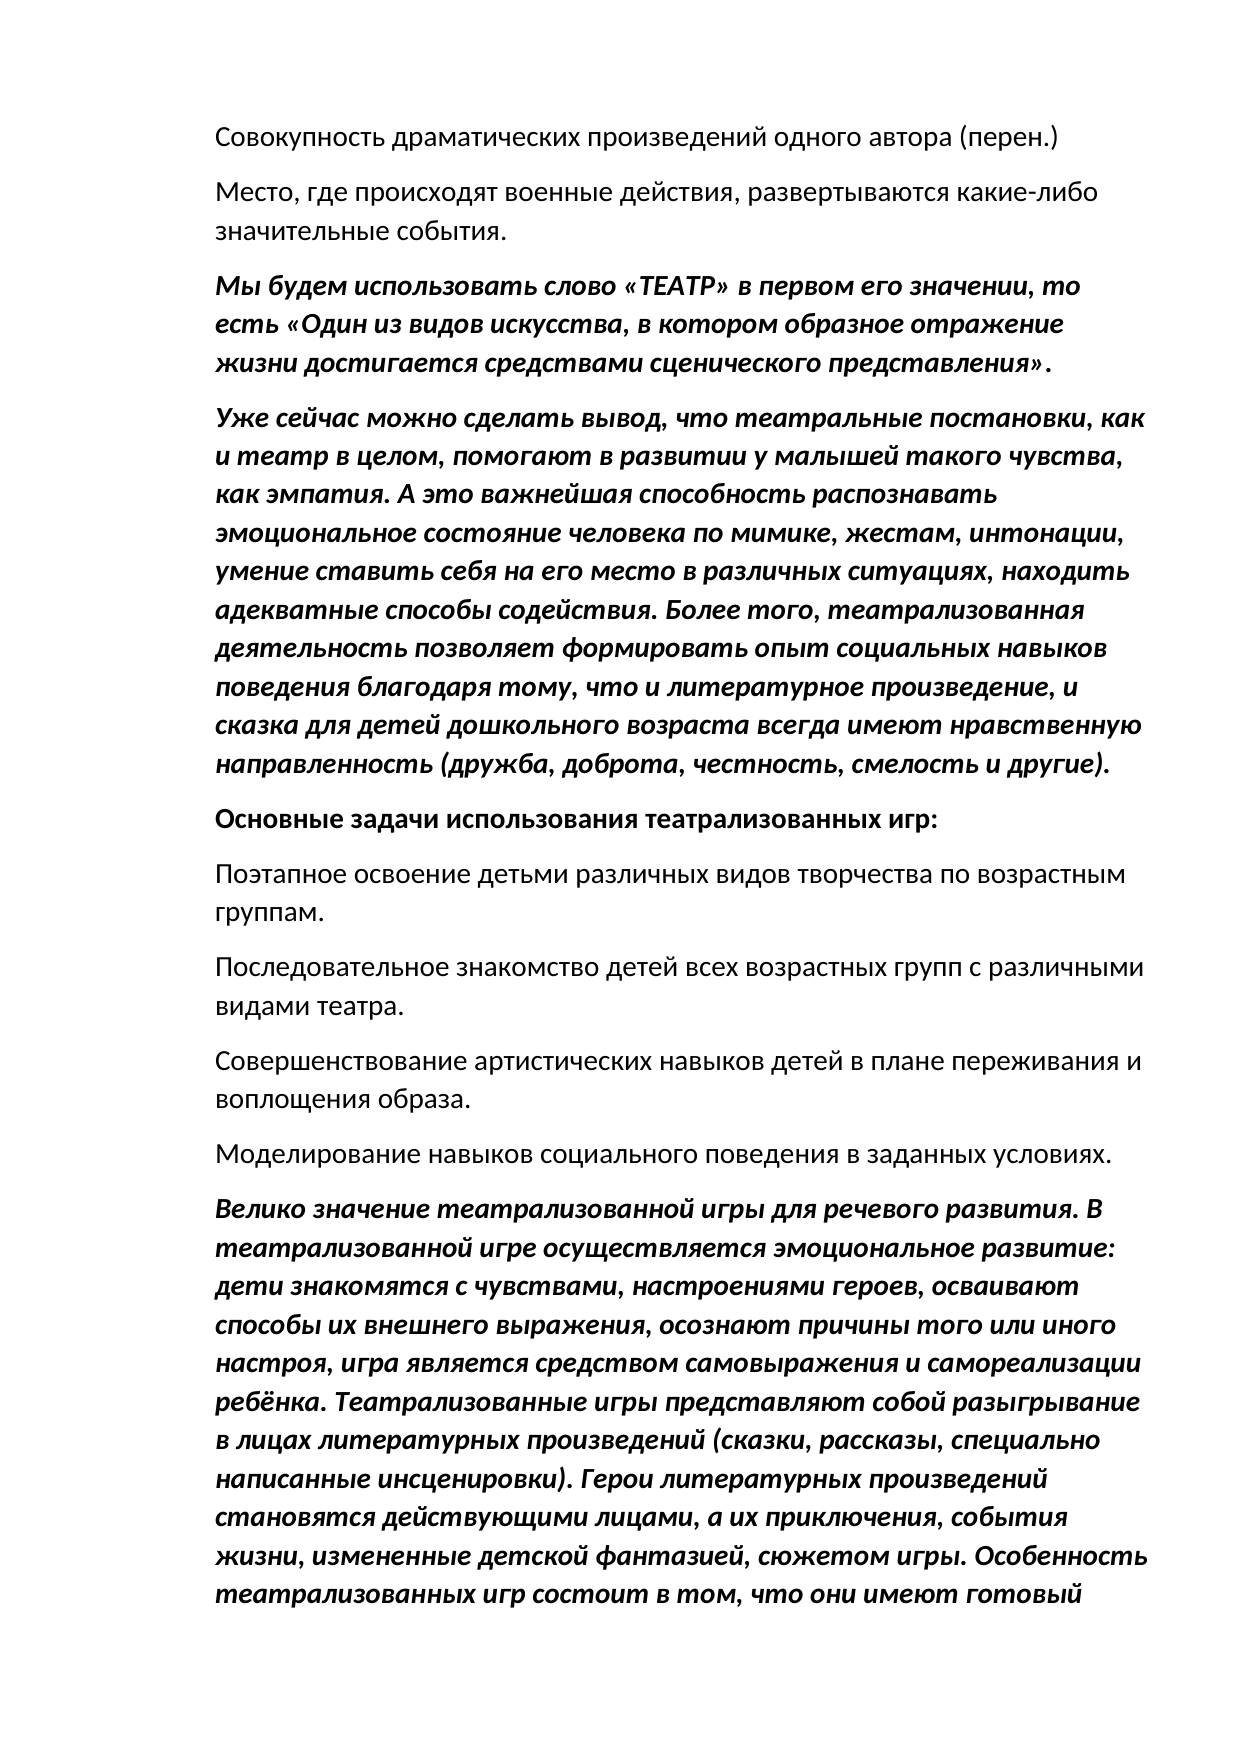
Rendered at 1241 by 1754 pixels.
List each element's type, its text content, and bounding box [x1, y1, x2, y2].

text Совокупность драматических произведений одного автора (перен.) [215, 118, 1152, 154]
text Уже сейчас можно сделать вывод, что театральные постановки, как и театр в целом, помогают в развитии у малышей такого чувства, как эмпатия. А это важнейшая способность распознавать эмоциональное состояние человека по мимике, жестам, интонации, умение ставить себя на его место в различных ситуациях, находить адекватные способы содействия. Более того, театрализованная деятельность позволяет формировать опыт социальных навыков поведения благодаря тому, что и литературное произведение, и сказка для детей дошкольного возраста всегда имеют нравственную направленность (дружба, доброта, честность, смелость и другие). [215, 399, 1152, 780]
text Поэтапное освоение детьми различных видов творчества по возрастным группам. [215, 855, 1152, 929]
text Моделирование навыков социального поведения в заданных условиях. [215, 1136, 1152, 1171]
text Место, где происходят военные действия, развертываются какие-либо значительные события. [215, 173, 1152, 247]
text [215, 1191, 1152, 1611]
text Основные задачи использования театрализованных игр: [215, 800, 1152, 835]
text Совершенствование артистических навыков детей в плане переживания и воплощения образа. [215, 1042, 1152, 1116]
text Мы будем использовать слово «ТЕАТР» в первом его значении, то есть «Один из видов искусства, в котором образное отражение жизни достигается средствами сценического представления». [215, 267, 1152, 379]
text Последовательное знакомство детей всех возрастных групп с различными видами театра. [215, 948, 1152, 1022]
